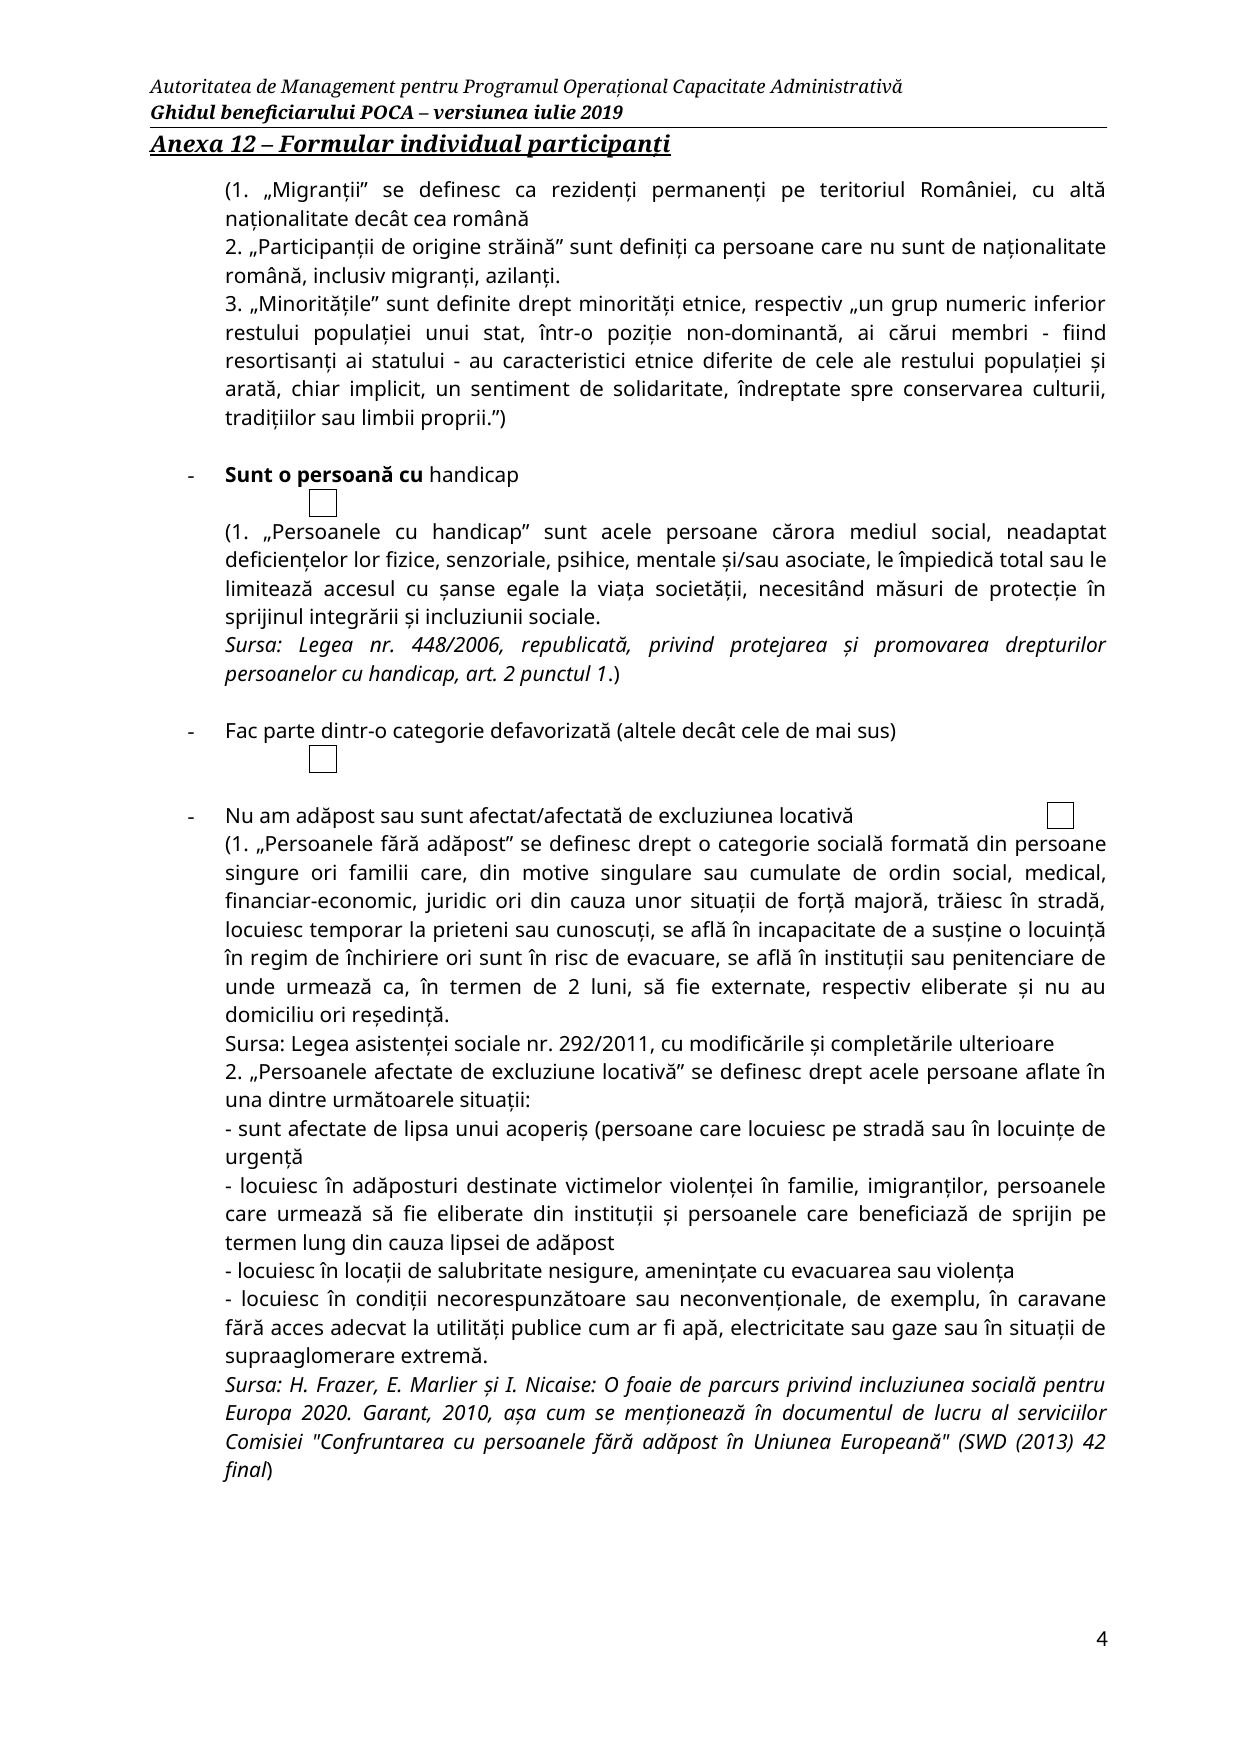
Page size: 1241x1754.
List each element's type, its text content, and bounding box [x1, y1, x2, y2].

list 2. „Participanții de origine străină” sunt definiți ca persoane care nu sunt de naționalitate română, inclusiv migranți, azilanți. [225, 232, 1107, 289]
list Sursa: H. Frazer, E. Marlier și I. Nicaise: O foaie de parcurs privind incluziunea socială pentru Europa 2020. Garant, 2010, așa cum se menționează în documentul de lucru al serviciilor Comisiei "Confruntarea cu persoanele fără adăpost în Uniunea Europeană" (SWD (2013) 42 final) [225, 1370, 1107, 1484]
list (1. „Persoanele cu handicap” sunt acele persoane cărora mediul social, neadaptat deficiențelor lor fizice, senzoriale, psihice, mentale și/sau asociate, le împiedică total sau le limitează accesul cu șanse egale la viața societății, necesitând măsuri de protecție în sprijinul integrării și incluziunii sociale. [225, 517, 1107, 631]
list Fac parte dintr-o categorie defavorizată (altele decât cele de mai sus) [187, 716, 1107, 773]
list - locuiesc în locații de salubritate nesigure, amenințate cu evacuarea sau violența [225, 1256, 1107, 1284]
list Nu am adăpost sau sunt afectat/afectată de excluziunea locativă [187, 801, 1107, 829]
list (1. „Persoanele fără adăpost” se definesc drept o categorie socială formată din persoane singure ori familii care, din motive singulare sau cumulate de ordin social, medical, financiar-economic, juridic ori din cauza unor situații de forță majoră, trăiesc în stradă, locuiesc temporar la prieteni sau cunoscuți, se află în incapacitate de a susține o locuință în regim de închiriere ori sunt în risc de evacuare, se află în instituții sau penitenciare de unde urmează ca, în termen de 2 luni, să fie externate, respectiv eliberate și nu au domiciliu ori reședință. [225, 829, 1107, 1029]
list Sunt o persoană cu handicap [187, 460, 1107, 517]
list 3. „Minoritățile” sunt definite drept minorități etnice, respectiv „un grup numeric inferior restului populației unui stat, într-o poziție non-dominantă, ai cărui membri - fiind resortisanți ai statului - au caracteristici etnice diferite de cele ale restului populației și arată, chiar implicit, un sentiment de solidaritate, îndreptate spre conservarea culturii, tradițiilor sau limbii proprii.”) [225, 289, 1107, 431]
list Sursa: Legea asistenței sociale nr. 292/2011, cu modificările și completările ulterioare [225, 1029, 1107, 1057]
list - locuiesc în condiții necorespunzătoare sau neconvenționale, de exemplu, în caravane fără acces adecvat la utilități publice cum ar fi apă, electricitate sau gaze sau în situații de supraaglomerare extremă. [225, 1284, 1107, 1370]
list - locuiesc în adăposturi destinate victimelor violenței în familie, imigranților, persoanele care urmează să fie eliberate din instituții și persoanele care beneficiază de sprijin pe termen lung din cauza lipsei de adăpost [225, 1171, 1107, 1256]
list - sunt afectate de lipsa unui acoperiș (persoane care locuiesc pe stradă sau în locuințe de urgență [225, 1114, 1107, 1171]
list (1. „Migranții” se definesc ca rezidenți permanenți pe teritoriul României, cu altă naționalitate decât cea română [225, 176, 1107, 232]
list Sursa: Legea nr. 448/2006, republicată, privind protejarea și promovarea drepturilor persoanelor cu handicap, art. 2 punctul 1.) [225, 631, 1107, 687]
list 2. „Persoanele afectate de excluziune locativă” se definesc drept acele persoane aflate în una dintre următoarele situații: [225, 1057, 1107, 1114]
